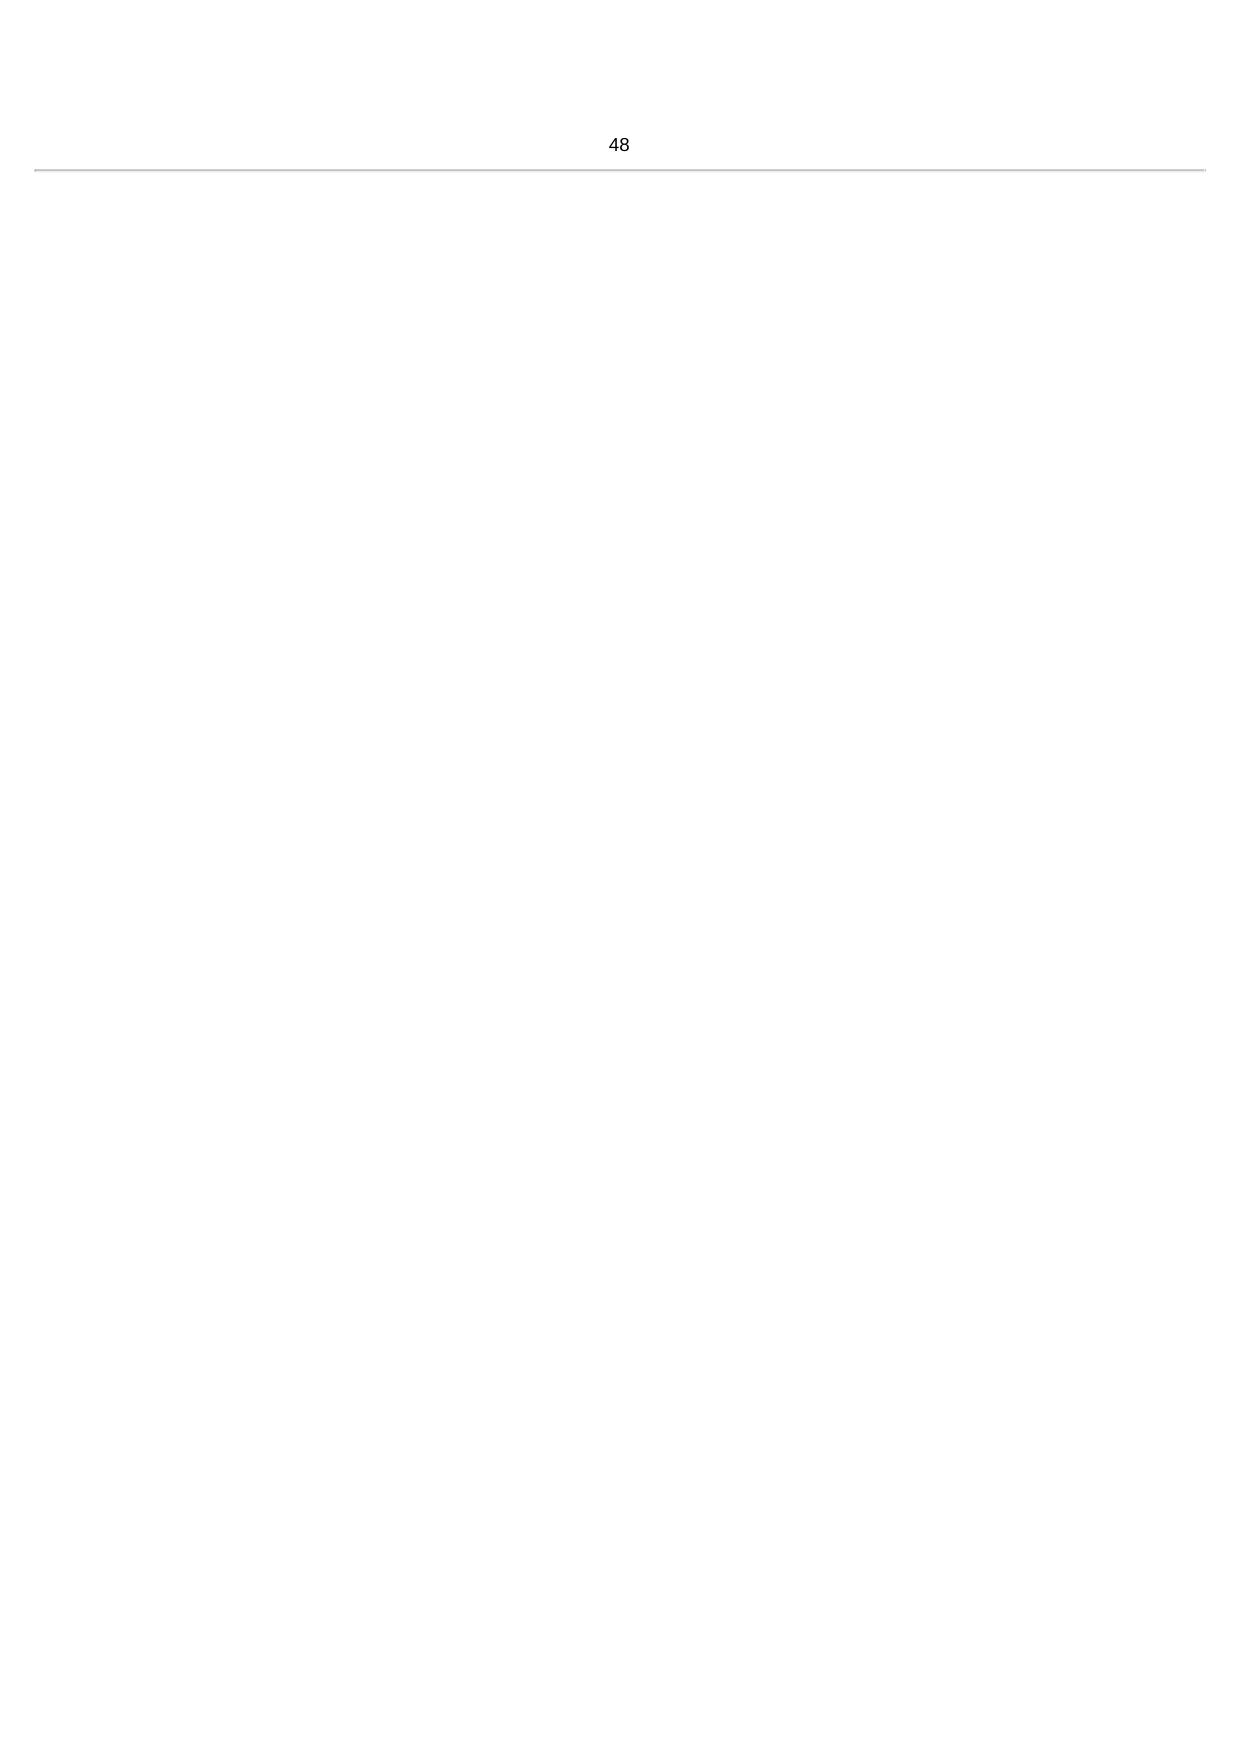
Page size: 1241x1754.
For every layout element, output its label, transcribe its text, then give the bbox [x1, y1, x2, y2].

text 48 [33, 134, 1205, 156]
picture [32, 167, 1207, 174]
